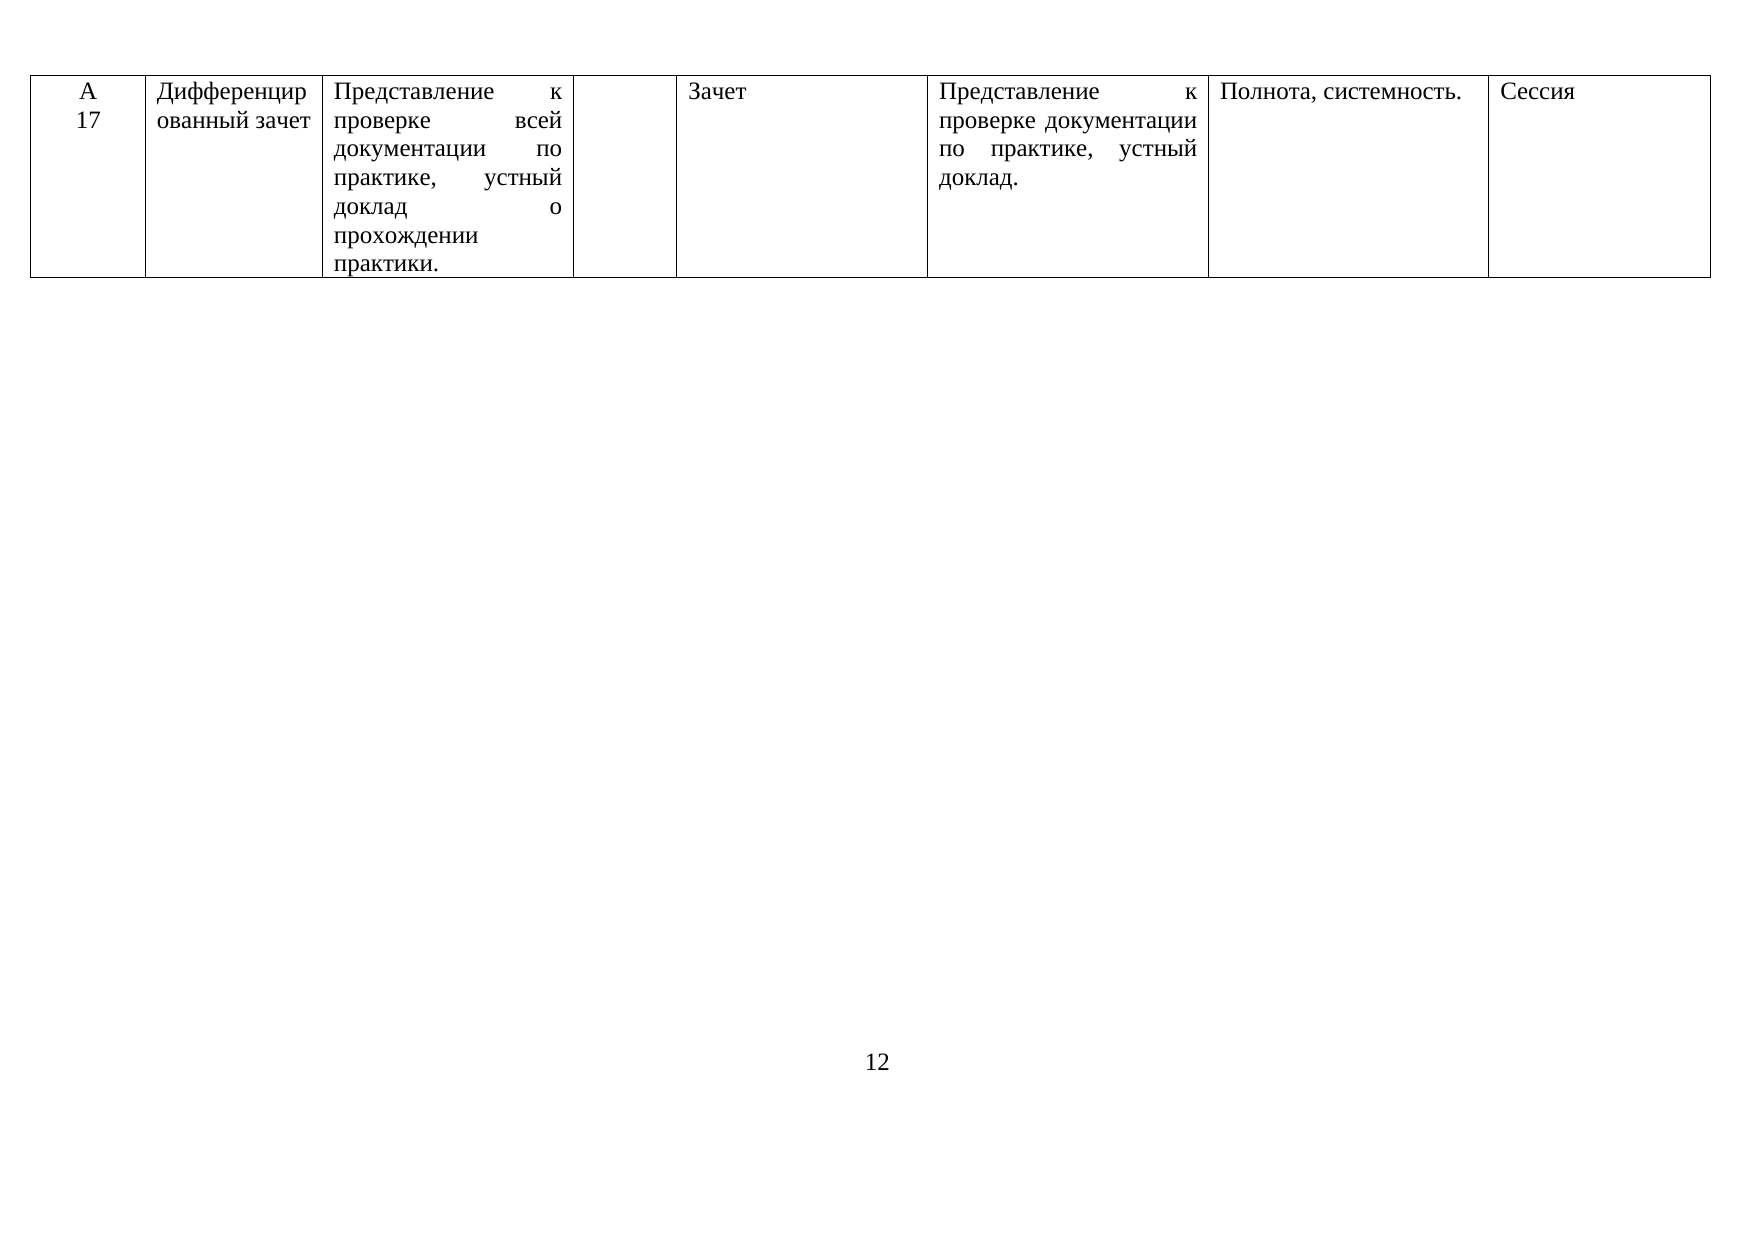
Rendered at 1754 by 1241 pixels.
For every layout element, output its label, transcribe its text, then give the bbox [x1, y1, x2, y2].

table_cell Полнота, системность. [1209, 76, 1488, 277]
table_cell Представление к проверке всей документации по практике, устный доклад о прохождении практики. [323, 76, 573, 277]
table_cell Представление к проверке документации по практике, устный доклад. [928, 76, 1208, 277]
table_cell Дифференцированный зачет [146, 76, 322, 277]
table_cell [574, 76, 676, 277]
table_cell Сессия [1489, 76, 1710, 277]
table_cell Зачет [677, 76, 927, 277]
table_cell А 17 [31, 76, 145, 277]
